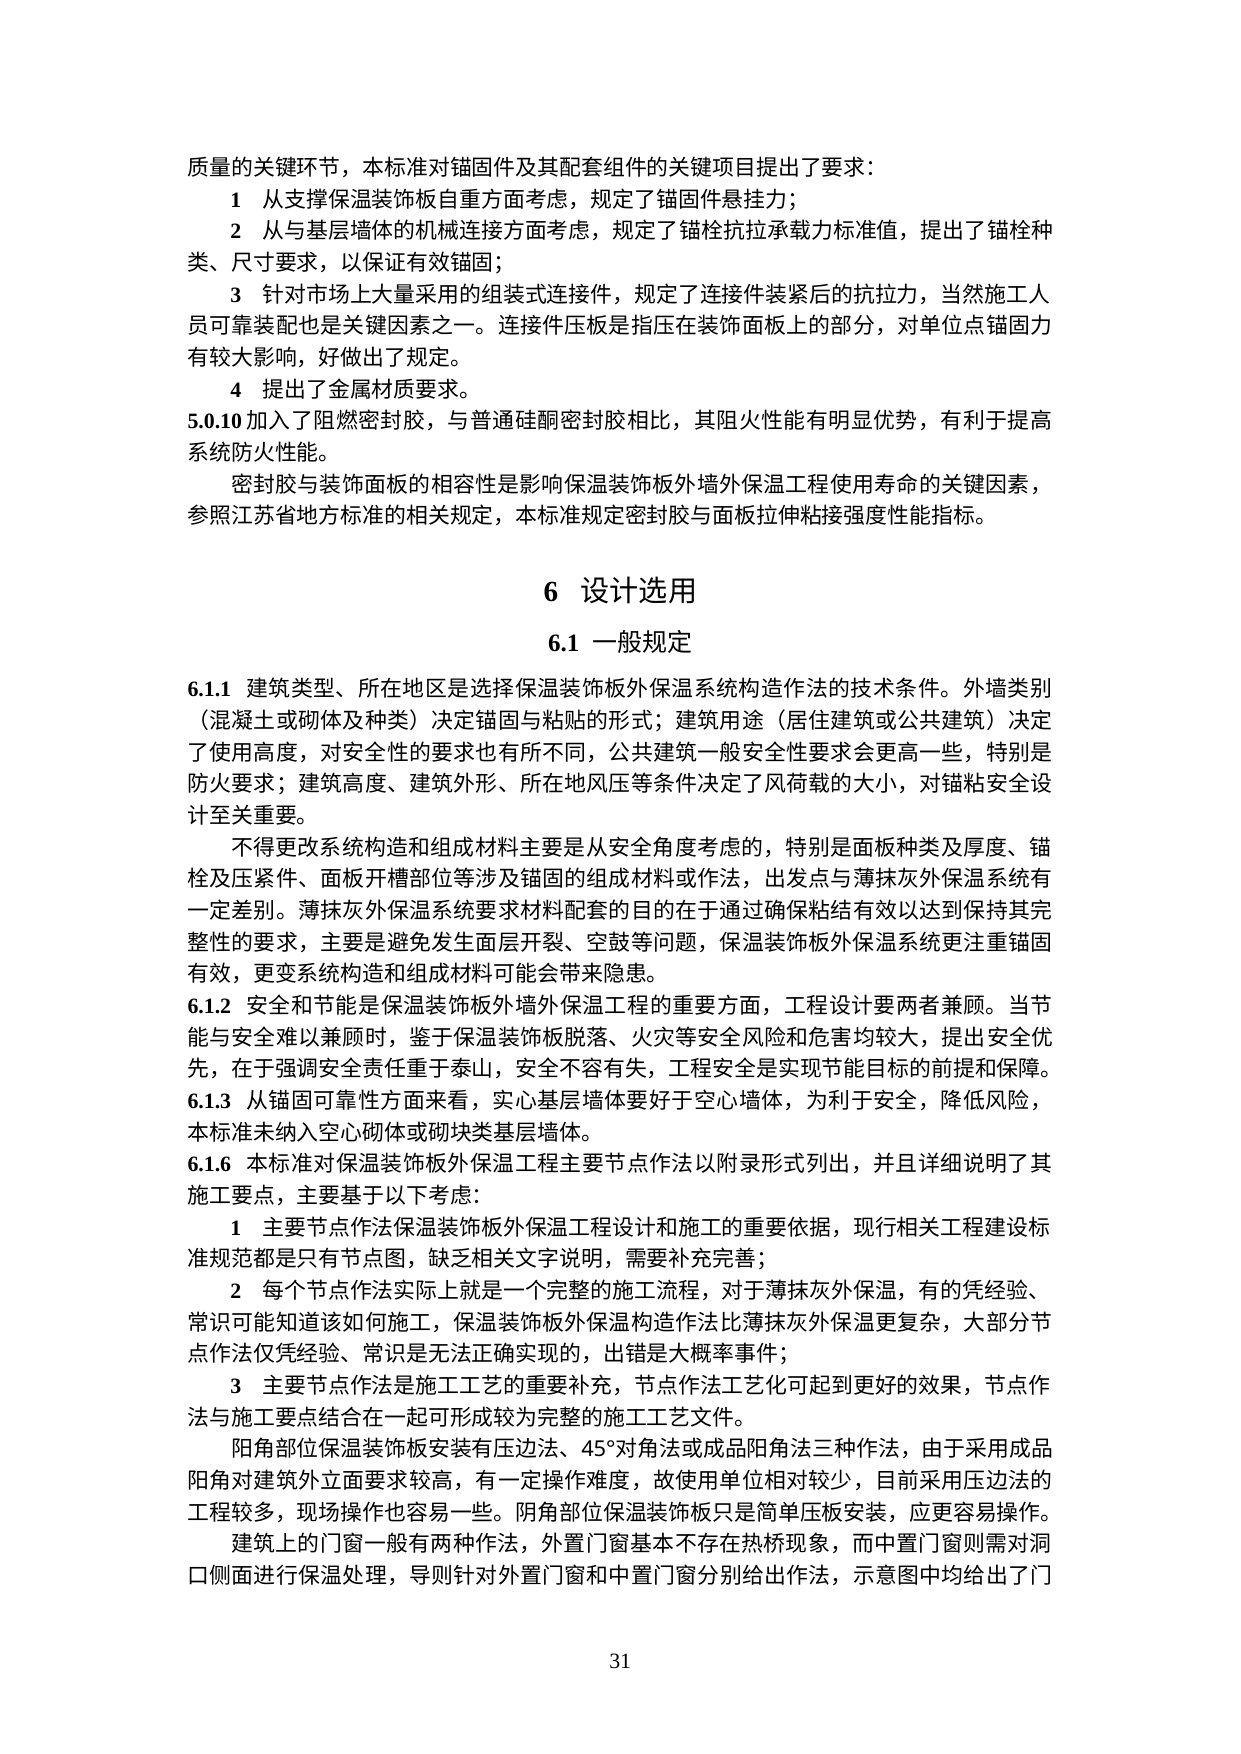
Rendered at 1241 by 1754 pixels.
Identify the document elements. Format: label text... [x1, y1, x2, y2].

list 设计选用 [187, 568, 1053, 610]
list 主要节点作法是施工工艺的重要补充，节点作法工艺化可起到更好的效果，节点作法与施工要点结合在一起可形成较为完整的施工工艺文件。 [187, 1368, 1053, 1431]
text 不得更改系统构造和组成材料主要是从安全角度考虑的，特别是面板种类及厚度、锚栓及压紧件、面板开槽部位等涉及锚固的组成材料或作法，出发点与薄抹灰外保温系统有一定差别。薄抹灰外保温系统要求材料配套的目的在于通过确保粘结有效以达到保持其完整性的要求，主要是避免发生面层开裂、空鼓等问题，保温装饰板外保温系统更注重锚固有效，更变系统构造和组成材料可能会带来隐患。 [187, 829, 1053, 988]
list 加入了阻燃密封胶，与普通硅酮密封胶相比，其阻火性能有明显优势，有利于提高系统防火性能。 [187, 403, 1053, 467]
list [187, 150, 1053, 182]
list 从锚固可靠性方面来看，实心基层墙体要好于空心墙体，为利于安全，降低风险，本标准未纳入空心砌体或砌块类基层墙体。 [187, 1083, 1053, 1146]
list 从与基层墙体的机械连接方面考虑，规定了锚栓抗拉承载力标准值，提出了锚栓种类、尺寸要求，以保证有效锚固； [187, 213, 1053, 277]
list 安全和节能是保温装饰板外墙外保温工程的重要方面，工程设计要两者兼顾。当节能与安全难以兼顾时，鉴于保温装饰板脱落、火灾等安全风险和危害均较大，提出安全优先，在于强调安全责任重于泰山，安全不容有失，工程安全是实现节能目标的前提和保障。 [187, 988, 1053, 1083]
list 从支撑保温装饰板自重方面考虑，规定了锚固件悬挂力； [187, 182, 1053, 213]
list 阳角部位保温装饰板安装有压边法、45°对角法或成品阳角法三种作法，由于采用成品阳角对建筑外立面要求较高，有一定操作难度，故使用单位相对较少，目前采用压边法的工程较多，现场操作也容易一些。阴角部位保温装饰板只是简单压板安装，应更容易操作。 [187, 1431, 1053, 1526]
list 一般规定 [187, 622, 1053, 659]
list 提出了金属材质要求。 [187, 372, 1053, 403]
list 主要节点作法保温装饰板外保温工程设计和施工的重要依据，现行相关工程建设标准规范都是只有节点图，缺乏相关文字说明，需要补充完善； [187, 1209, 1053, 1273]
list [187, 1526, 1053, 1590]
list 本标准对保温装饰板外保温工程主要节点作法以附录形式列出，并且详细说明了其施工要点，主要基于以下考虑： [187, 1146, 1053, 1209]
list 针对市场上大量采用的组装式连接件，规定了连接件装紧后的抗拉力，当然施工人员可靠装配也是关键因素之一。连接件压板是指压在装饰面板上的部分，对单位点锚固力有较大影响，好做出了规定。 [187, 277, 1053, 372]
list 建筑类型、所在地区是选择保温装饰板外保温系统构造作法的技术条件。外墙类别（混凝土或砌体及种类）决定锚固与粘贴的形式；建筑用途（居住建筑或公共建筑）决定了使用高度，对安全性的要求也有所不同，公共建筑一般安全性要求会更高一些，特别是防火要求；建筑高度、建筑外形、所在地风压等条件决定了风荷载的大小，对锚粘安全设计至关重要。 [187, 671, 1053, 829]
list 密封胶与装饰面板的相容性是影响保温装饰板外墙外保温工程使用寿命的关键因素，参照江苏省地方标准的相关规定，本标准规定密封胶与面板拉伸粘接强度性能指标。 [187, 467, 1053, 530]
list 每个节点作法实际上就是一个完整的施工流程，对于薄抹灰外保温，有的凭经验、常识可能知道该如何施工，保温装饰板外保温构造作法比薄抹灰外保温更复杂，大部分节点作法仅凭经验、常识是无法正确实现的，出错是大概率事件； [187, 1273, 1053, 1368]
